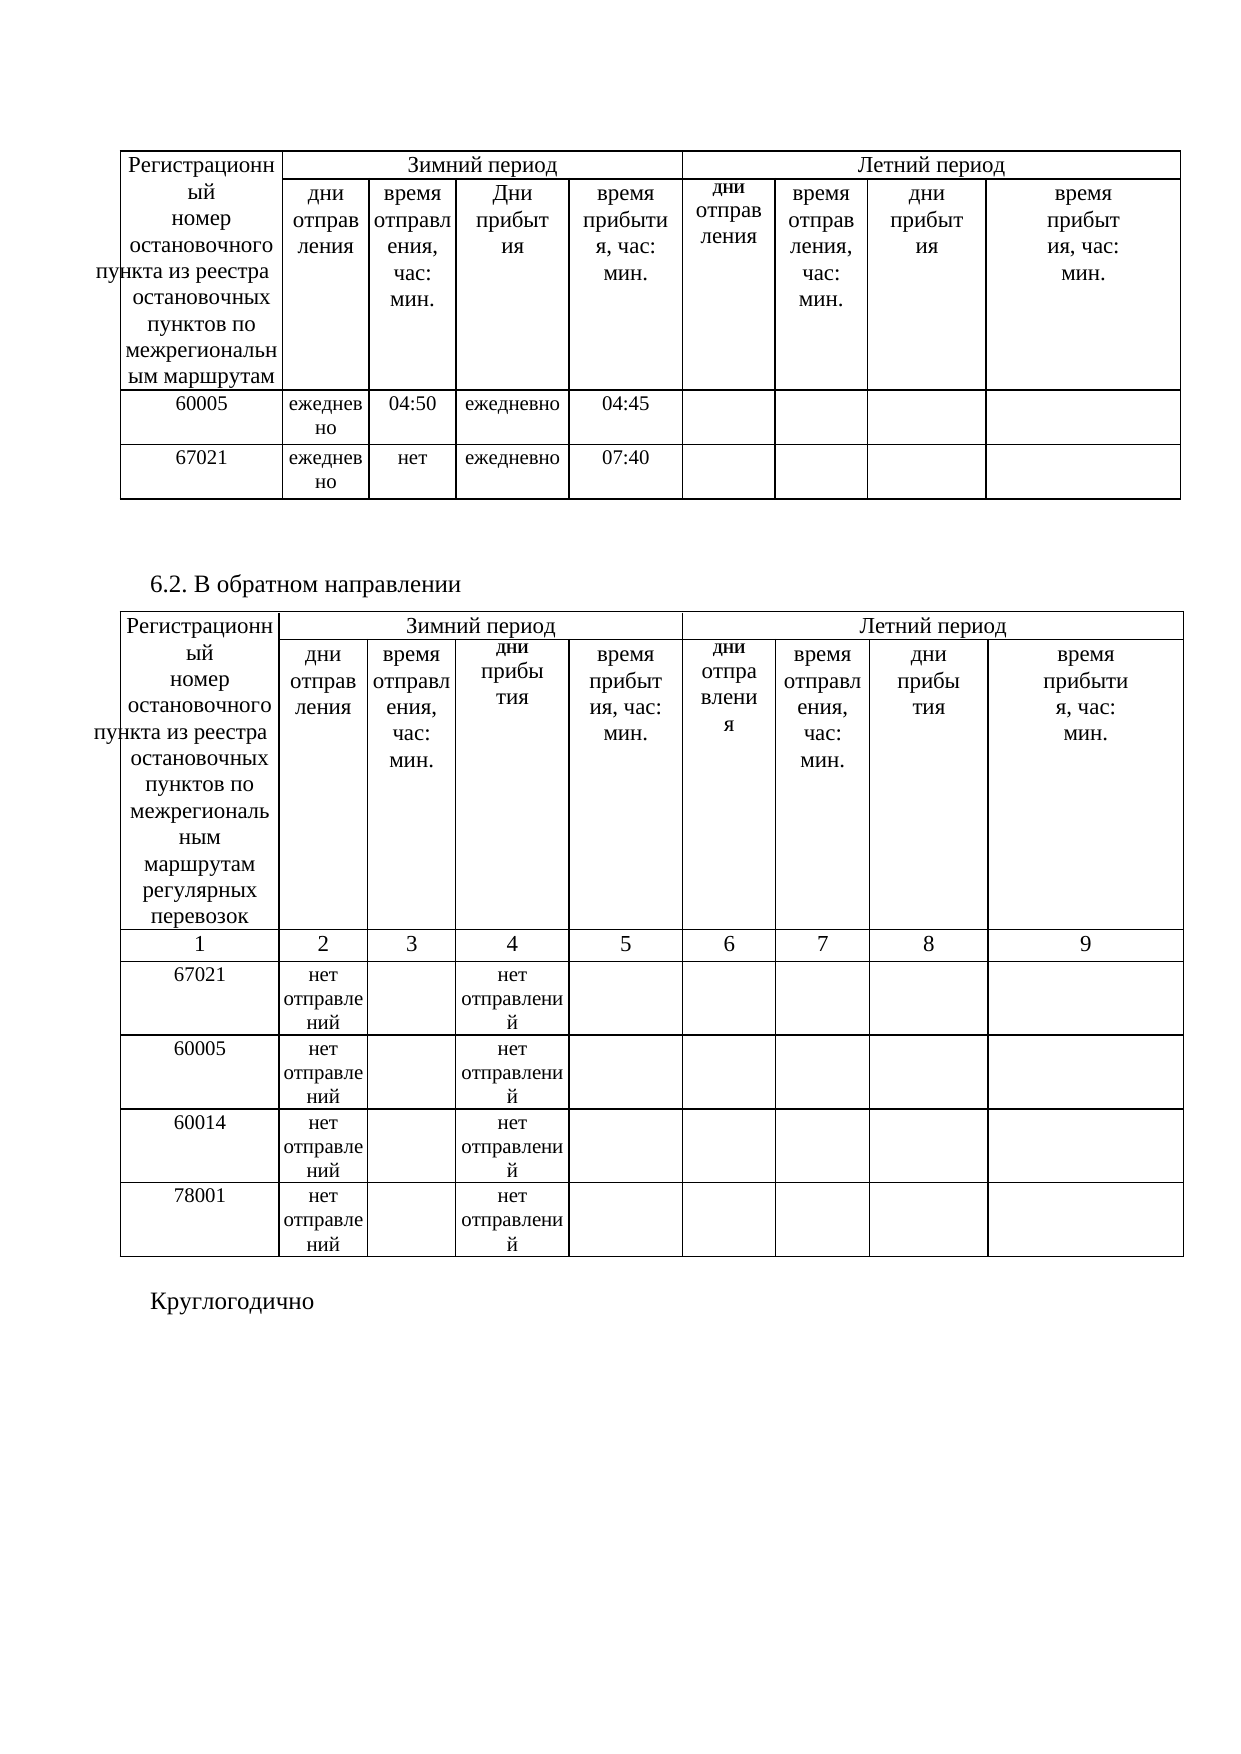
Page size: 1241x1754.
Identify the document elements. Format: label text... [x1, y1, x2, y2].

table_cell [570, 1183, 682, 1256]
table_header Зимний период [280, 612, 682, 639]
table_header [121, 152, 282, 389]
table_cell [870, 1183, 987, 1256]
table_cell [989, 1183, 1183, 1256]
table_cell дни прибыт ия [868, 180, 985, 389]
table_cell нет отправлений [456, 1110, 568, 1182]
table_cell Дни прибыт ия [457, 180, 568, 389]
table_cell [776, 962, 869, 1034]
table_cell время отправл ения, час: мин. [368, 640, 455, 929]
table_cell нет отправлений [456, 1036, 568, 1108]
table_cell [683, 962, 775, 1034]
table_cell [989, 962, 1183, 1034]
table_cell 4 [456, 930, 568, 961]
table_cell время отправ ления, час: мин. [776, 180, 867, 389]
table_cell 7 [776, 930, 869, 961]
table_cell [683, 1183, 775, 1256]
table_header Зимний период [283, 152, 682, 178]
table_cell [987, 391, 1180, 444]
table_cell 04:45 [570, 391, 682, 444]
table_cell нет отправлений [280, 1110, 367, 1182]
table_cell дни отправ ления [280, 640, 367, 929]
table_cell 9 [989, 930, 1183, 961]
table_cell [776, 1183, 869, 1256]
table_cell 60014 [121, 1110, 278, 1182]
table_cell [368, 1036, 455, 1108]
table_cell [868, 445, 985, 498]
table_cell [683, 1110, 775, 1182]
table_cell дни прибы тия [870, 640, 987, 929]
table_cell [987, 445, 1180, 498]
table_cell ежедневно [457, 391, 568, 444]
table_cell нет отправлений [280, 1036, 367, 1108]
table_cell [683, 1036, 775, 1108]
table_cell 67021 [121, 445, 282, 498]
table_cell время прибыти я, час: мин. [989, 640, 1183, 929]
table_cell нет отправлений [456, 962, 568, 1034]
table_cell [870, 962, 987, 1034]
table_cell время отправл ения, час: мин. [370, 180, 455, 389]
table_cell 67021 [121, 962, 278, 1034]
table_cell дни отправ ления [283, 180, 368, 389]
table_cell нет отправлений [280, 962, 367, 1034]
table_cell [570, 1110, 682, 1182]
table_cell 1 [121, 930, 278, 961]
table_cell [570, 962, 682, 1034]
table_cell 6 [683, 930, 775, 961]
table_cell [570, 1036, 682, 1108]
table_cell ДНИ отправ ления [683, 180, 774, 389]
table_cell [989, 1110, 1183, 1182]
table_cell [368, 962, 455, 1034]
table_header Регистрационный номер остановочного пункта из реестра остановочных пунктов по межрегиональным маршрутам регулярных перевозок [121, 612, 279, 929]
table_cell время прибыти я, час: мин. [570, 180, 682, 389]
text 6.2. В обратном направлении [150, 569, 1090, 598]
table_cell нет [370, 445, 455, 498]
table_cell 2 [280, 930, 367, 961]
table_header Летний период [683, 612, 1183, 639]
table_cell ежедневно [283, 391, 368, 444]
table_cell 04:50 [370, 391, 455, 444]
table_cell [368, 1183, 455, 1256]
table_cell [989, 1036, 1183, 1108]
table_cell [683, 391, 774, 444]
text Круглогодично [150, 1286, 1090, 1314]
table_cell [776, 1036, 869, 1108]
table_cell время прибыт ия, час: мин. [987, 180, 1180, 389]
table_cell нет отправлений [280, 1183, 367, 1256]
table_cell [368, 1110, 455, 1182]
table_cell ежедневно [283, 445, 368, 498]
table_cell ДНИ прибы тия [456, 640, 568, 929]
table_cell [868, 391, 985, 444]
table_cell ежедневно [457, 445, 568, 498]
table_cell 78001 [121, 1183, 278, 1256]
table_cell [776, 391, 867, 444]
table_cell 3 [368, 930, 455, 961]
table_cell [683, 445, 774, 498]
table_cell [870, 1036, 987, 1108]
table_cell 8 [870, 930, 987, 961]
table_cell [776, 1110, 869, 1182]
table_cell ДНИ отпра влени я [683, 640, 775, 929]
table_header Летний период [683, 152, 1180, 178]
table_cell нет отправлений [456, 1183, 568, 1256]
table_cell [776, 445, 867, 498]
table_cell время прибыт ия, час: мин. [570, 640, 682, 929]
table_cell 60005 [121, 1036, 278, 1108]
table_cell время отправл ения, час: мин. [776, 640, 869, 929]
table_cell 5 [570, 930, 682, 961]
table_cell [870, 1110, 987, 1182]
table_cell 07:40 [570, 445, 682, 498]
table_cell 60005 [121, 391, 282, 444]
